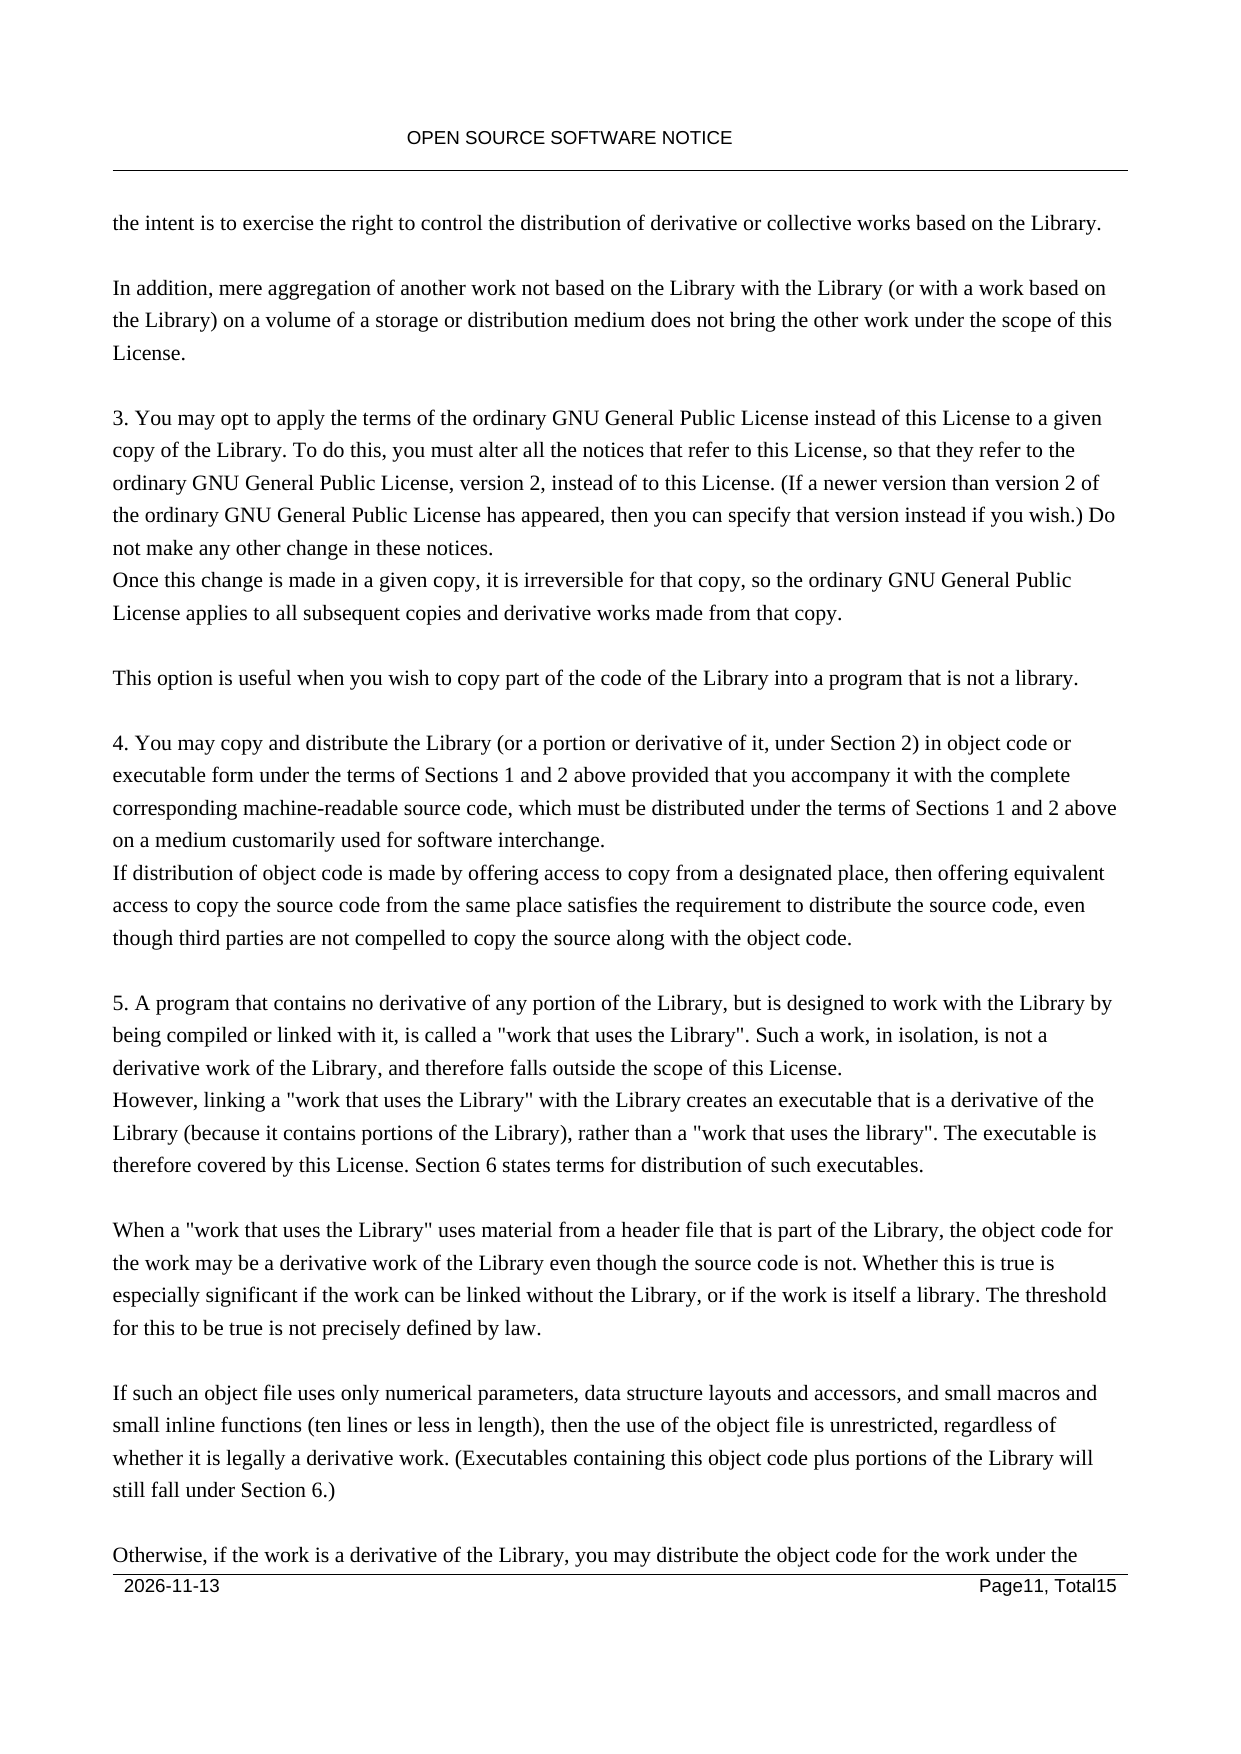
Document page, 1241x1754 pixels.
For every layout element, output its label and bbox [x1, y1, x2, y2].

text [112, 206, 1128, 1571]
